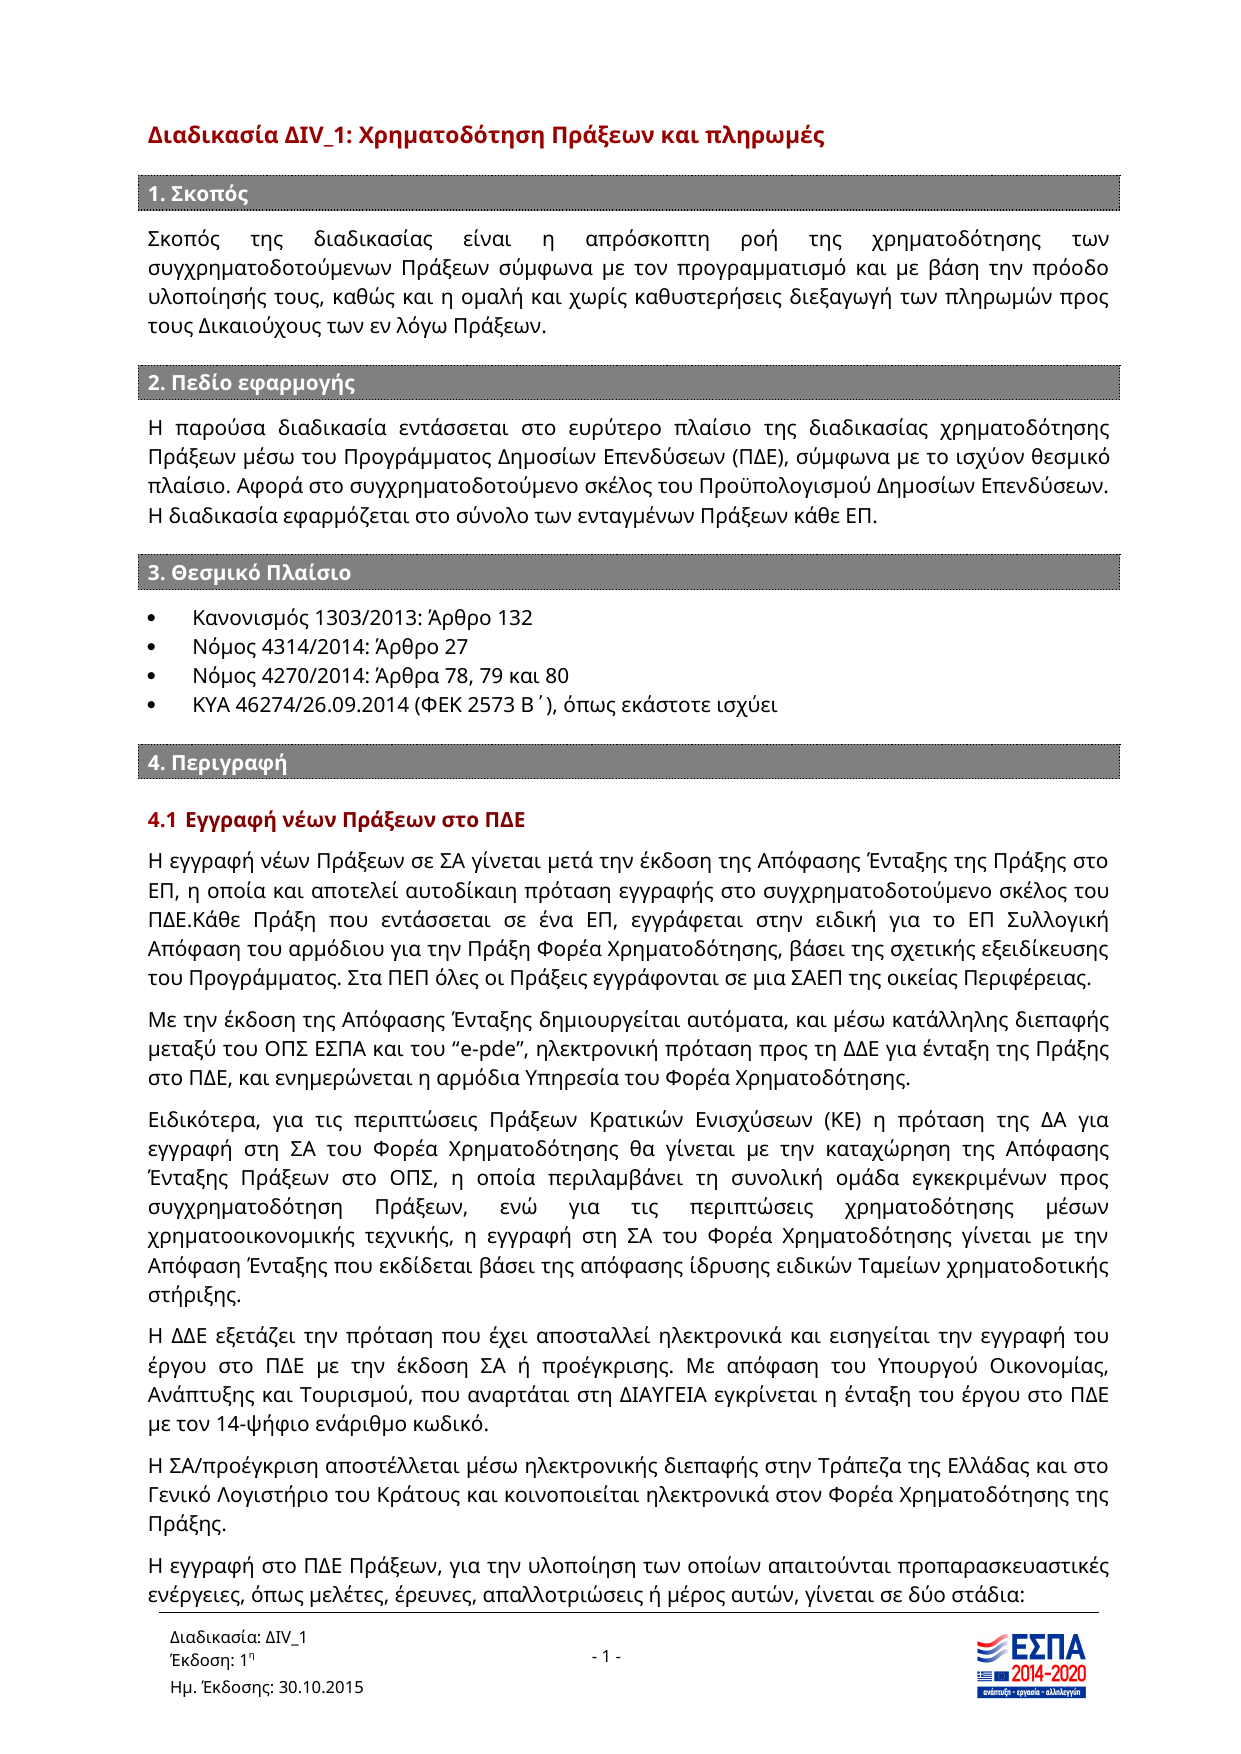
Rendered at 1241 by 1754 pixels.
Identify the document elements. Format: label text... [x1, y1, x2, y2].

text 1. Σκοπός [138, 175, 1120, 211]
picture [974, 1632, 1089, 1700]
text Η εγγραφή νέων Πράξεων σε ΣΑ γίνεται μετά την έκδοση της Απόφασης Ένταξης της Πράξης στο ΕΠ, η οποία και αποτελεί αυτοδίκαιη πρόταση εγγραφής στο συγχρηματοδοτούμενο σκέλος του ΠΔΕ.Κάθε Πράξη που εντάσσεται σε ένα ΕΠ, εγγράφεται στην ειδική για το ΕΠ Συλλογική Απόφαση του αρμόδιου για την Πράξη Φορέα Χρηματοδότησης, βάσει της σχετικής εξειδίκευσης του Προγράμματος. Στα ΠΕΠ όλες οι Πράξεις εγγράφονται σε μια ΣΑΕΠ της οικείας Περιφέρειας. [148, 846, 1110, 992]
text 3. Θεσμικό Πλαίσιο [138, 554, 1120, 590]
text Ειδικότερα, για τις περιπτώσεις Πράξεων Κρατικών Ενισχύσεων (ΚΕ) η πρόταση της ΔΑ για εγγραφή στη ΣΑ του Φορέα Χρηματοδότησης θα γίνεται με την καταχώρηση της Απόφασης Ένταξης Πράξεων στο ΟΠΣ, η οποία περιλαμβάνει τη συνολική ομάδα εγκεκριμένων προς συγχρηματοδότηση Πράξεων, ενώ για τις περιπτώσεις χρηματοδότησης μέσων χρηματοοικονομικής τεχνικής, η εγγραφή στη ΣΑ του Φορέα Χρηματοδότησης γίνεται με την Απόφαση Ένταξης που εκδίδεται βάσει της απόφασης ίδρυσης ειδικών Ταμείων χρηματοδοτικής στήριξης. [148, 1104, 1110, 1308]
text Η ΣΑ/προέγκριση αποστέλλεται μέσω ηλεκτρονικής διεπαφής στην Τράπεζα της Ελλάδας και στο Γενικό Λογιστήριο του Κράτους και κοινοποιείται ηλεκτρονικά στον Φορέα Χρηματοδότησης της Πράξης. [148, 1450, 1110, 1538]
text Σκοπός της διαδικασίας είναι η απρόσκοπτη ροή της χρηματοδότησης των συγχρηματοδοτούμενων Πράξεων σύμφωνα με τον προγραμματισμό και με βάση την πρόοδο υλοποίησής τους, καθώς και η ομαλή και χωρίς καθυστερήσεις διεξαγωγή των πληρωμών προς τους Δικαιούχους των εν λόγω Πράξεων. [148, 223, 1110, 340]
text Η ΔΔΕ εξετάζει την πρόταση που έχει αποσταλλεί ηλεκτρονικά και εισηγείται την εγγραφή του έργου στο ΠΔΕ με την έκδοση ΣΑ ή προέγκρισης. Με απόφαση του Υπουργού Οικονομίας, Ανάπτυξης και Τουρισμού, που αναρτάται στη ΔΙΑΥΓΕΙΑ εγκρίνεται η ένταξη του έργου στο ΠΔΕ με τον 14-ψήφιο ενάριθμο κωδικό. [148, 1321, 1110, 1438]
text Η εγγραφή στο ΠΔΕ Πράξεων, για την υλοποίηση των οποίων απαιτούνται προπαρασκευαστικές ενέργειες, όπως μελέτες, έρευνες, απαλλοτριώσεις ή μέρος αυτών, γίνεται σε δύο στάδια: [148, 1550, 1110, 1608]
list ΚΥΑ 46274/26.09.2014 (ΦΕΚ 2573 Β΄), όπως εκάστοτε ισχύει [148, 690, 1110, 719]
list Νόμος 4314/2014: Άρθρο 27 [148, 631, 1110, 661]
text Με την έκδοση της Απόφασης Ένταξης δημιουργείται αυτόματα, και μέσω κατάλληλης διεπαφής μεταξύ του ΟΠΣ ΕΣΠΑ και του “e-pde”, ηλεκτρονική πρόταση προς τη ΔΔΕ για ένταξη της Πράξης στο ΠΔΕ, και ενημερώνεται η αρμόδια Υπηρεσία του Φορέα Χρηματοδότησης. [148, 1004, 1110, 1092]
text 4. Περιγραφή [138, 744, 1120, 779]
text 2. Πεδίο εφαρμογής [138, 365, 1120, 400]
list Κανονισμός 1303/2013: Άρθρο 132 [148, 602, 1104, 631]
list Νόμος 4270/2014: Άρθρα 78, 79 και 80 [148, 661, 1110, 690]
subtitle Διαδικασία ΔΙV_1: Χρηματοδότηση Πράξεων και πληρωμές [148, 119, 1110, 150]
text Η παρούσα διαδικασία εντάσσεται στο ευρύτερο πλαίσιο της διαδικασίας χρηματοδότησης Πράξεων μέσω του Προγράμματος Δημοσίων Επενδύσεων (ΠΔΕ), σύμφωνα με το ισχύoν θεσμικό πλαίσιο. Αφορά στο συγχρηματοδοτούμενο σκέλος του Προϋπολογισμού Δημοσίων Επενδύσεων. Η διαδικασία εφαρμόζεται στο σύνολο των ενταγμένων Πράξεων κάθε ΕΠ. [148, 413, 1110, 529]
list Εγγραφή νέων Πράξεων στο ΠΔΕ [148, 804, 1110, 833]
